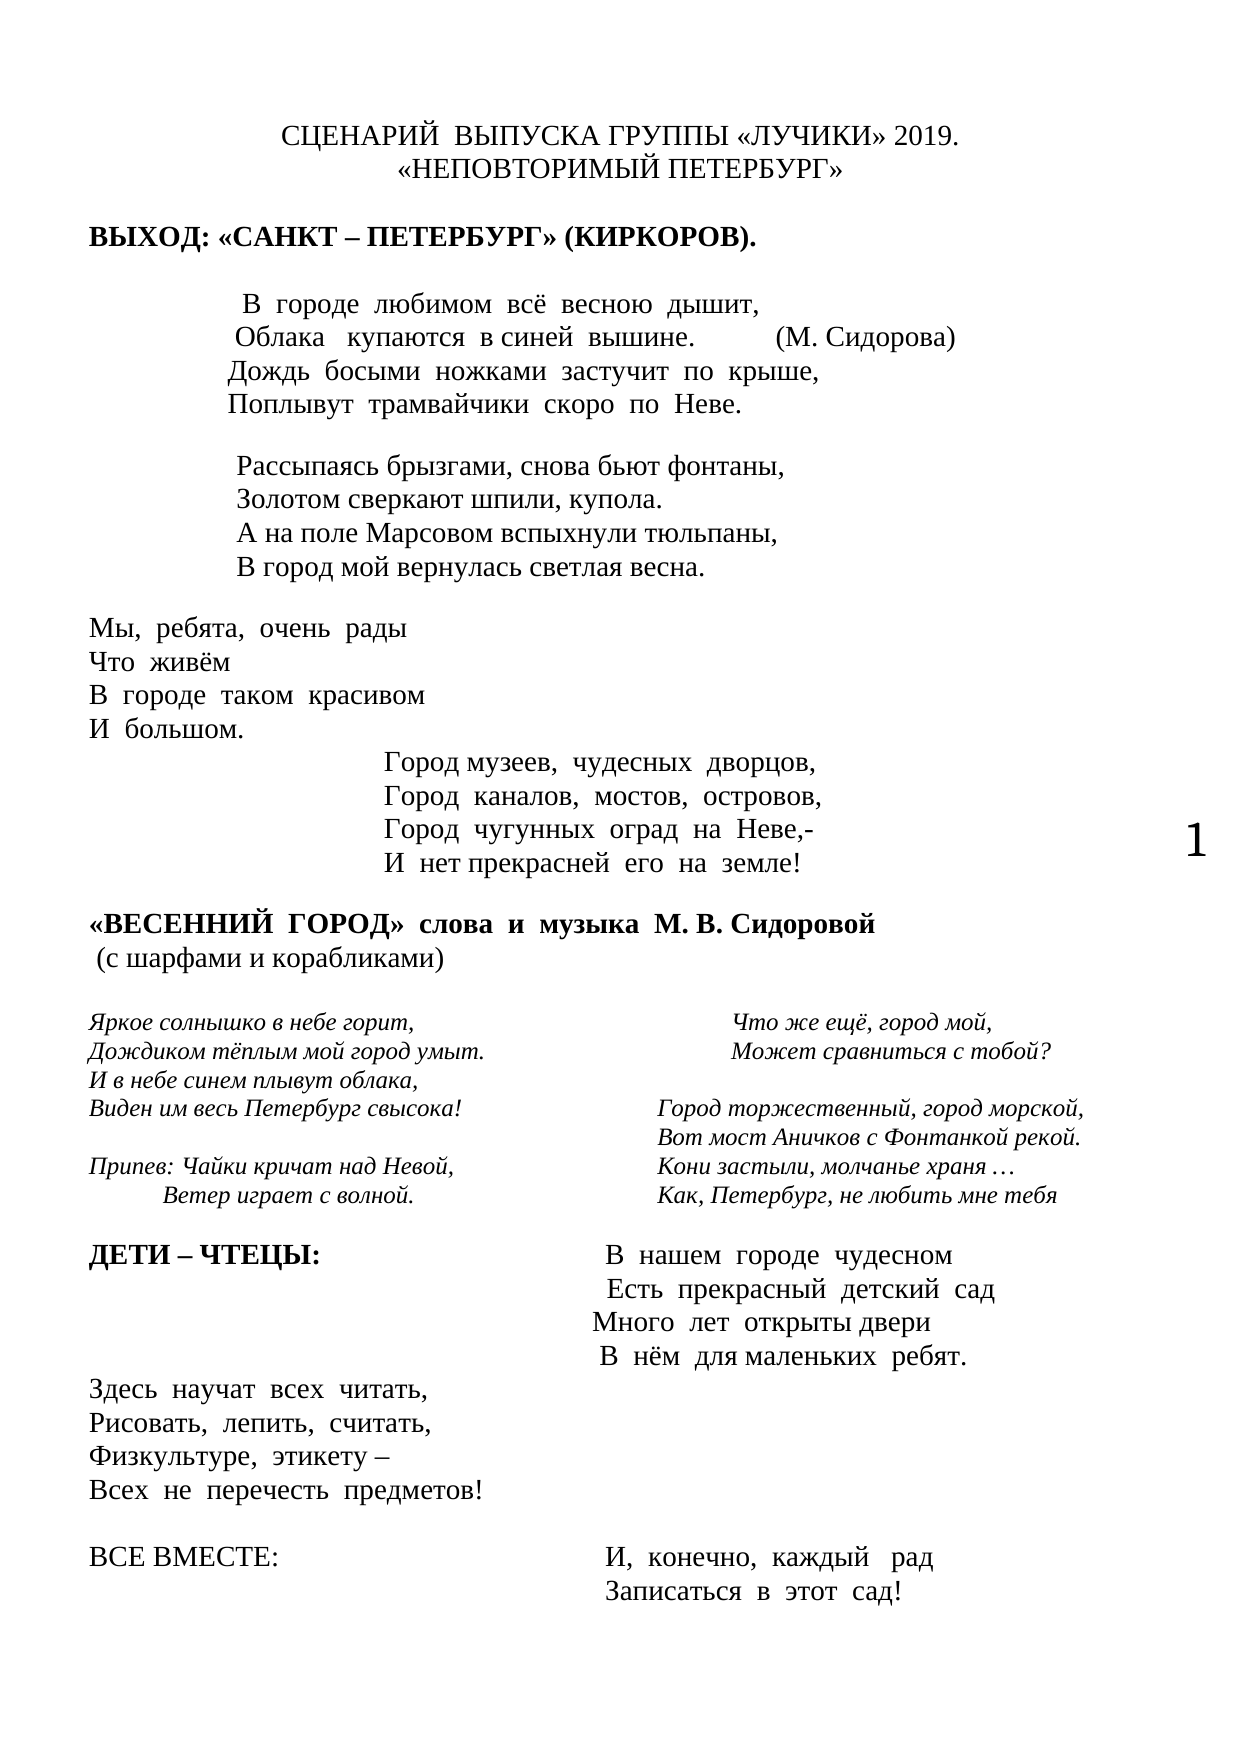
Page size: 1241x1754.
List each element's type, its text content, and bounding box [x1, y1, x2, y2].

text Облака купаются в синей вышине. (М. Сидорова) [89, 319, 1152, 353]
text В городе любимом всё весною дышит, [89, 286, 1152, 319]
text И нет прекрасней его на земле! [89, 845, 1152, 878]
text Мы, ребята, очень рады [89, 610, 1152, 644]
text Яркое солнышко в небе горит, [89, 1007, 583, 1036]
text Может сравниться с тобой? [657, 1036, 1152, 1065]
text А на поле Марсовом вспыхнули тюльпаны, [89, 515, 1152, 549]
text «НЕПОВТОРИМЫЙ ПЕТЕРБУРГ» [89, 152, 1152, 185]
text Есть прекрасный детский сад [89, 1271, 1152, 1304]
text Рассыпаясь брызгами, снова бьют фонтаны, [89, 448, 1152, 482]
text И в небе синем плывут облака, [89, 1065, 583, 1093]
text Записаться в этот сад! [89, 1573, 1152, 1606]
text Поплывут трамвайчики скоро по Неве. [89, 386, 1152, 420]
text Виден им весь Петербург свысока! [89, 1093, 583, 1122]
text ВСЕ ВМЕСТЕ: И, конечно, каждый рад [89, 1539, 1152, 1573]
text ДЕТИ – ЧТЕЦЫ: В нашем городе чудесном [89, 1237, 1152, 1271]
text Как, Петербург, не любить мне тебя [657, 1180, 1152, 1208]
text Физкультуре, этикету – [89, 1438, 1152, 1472]
text Припев: Чайки кричат над Невой, [89, 1151, 583, 1180]
text Рисовать, лепить, считать, [89, 1405, 1152, 1438]
text Что живём [89, 644, 1152, 677]
text Кони застыли, молчанье храня … [657, 1151, 1152, 1180]
text Много лет открыты двери [89, 1304, 1152, 1338]
text Дождиком тёплым мой город умыт. [89, 1036, 583, 1065]
text (с шарфами и корабликами) [89, 940, 1152, 974]
text Золотом сверкают шпили, купола. [89, 482, 1152, 515]
text ВЫХОД: «САНКТ – ПЕТЕРБУРГ» (КИРКОРОВ). [89, 219, 1152, 252]
text Здесь научат всех читать, [89, 1371, 1152, 1405]
text Город торжественный, город морской, [657, 1093, 1152, 1122]
text Вот мост Аничков с Фонтанкой рекой. [657, 1122, 1152, 1151]
text Ветер играет с волной. [89, 1180, 583, 1208]
text Город чугунных оград на Неве,- [89, 811, 1152, 845]
text СЦЕНАРИЙ ВЫПУСКА ГРУППЫ «ЛУЧИКИ» 2019. [89, 118, 1152, 152]
text Всех не перечесть предметов! [89, 1472, 1152, 1506]
text Что же ещё, город мой, [657, 1007, 1152, 1036]
text Город каналов, мостов, островов, [89, 778, 1152, 811]
text В городе таком красивом [89, 677, 1152, 711]
text «ВЕСЕННИЙ ГОРОД» слова и музыка М. В. Сидоровой [89, 907, 1152, 940]
text И большом. [89, 711, 1152, 744]
text В город мой вернулась светлая весна. [89, 549, 1152, 610]
text В нём для маленьких ребят. [89, 1338, 1152, 1371]
text Дождь босыми ножками застучит по крыше, [89, 353, 1152, 386]
text Город музеев, чудесных дворцов, [89, 744, 1152, 778]
